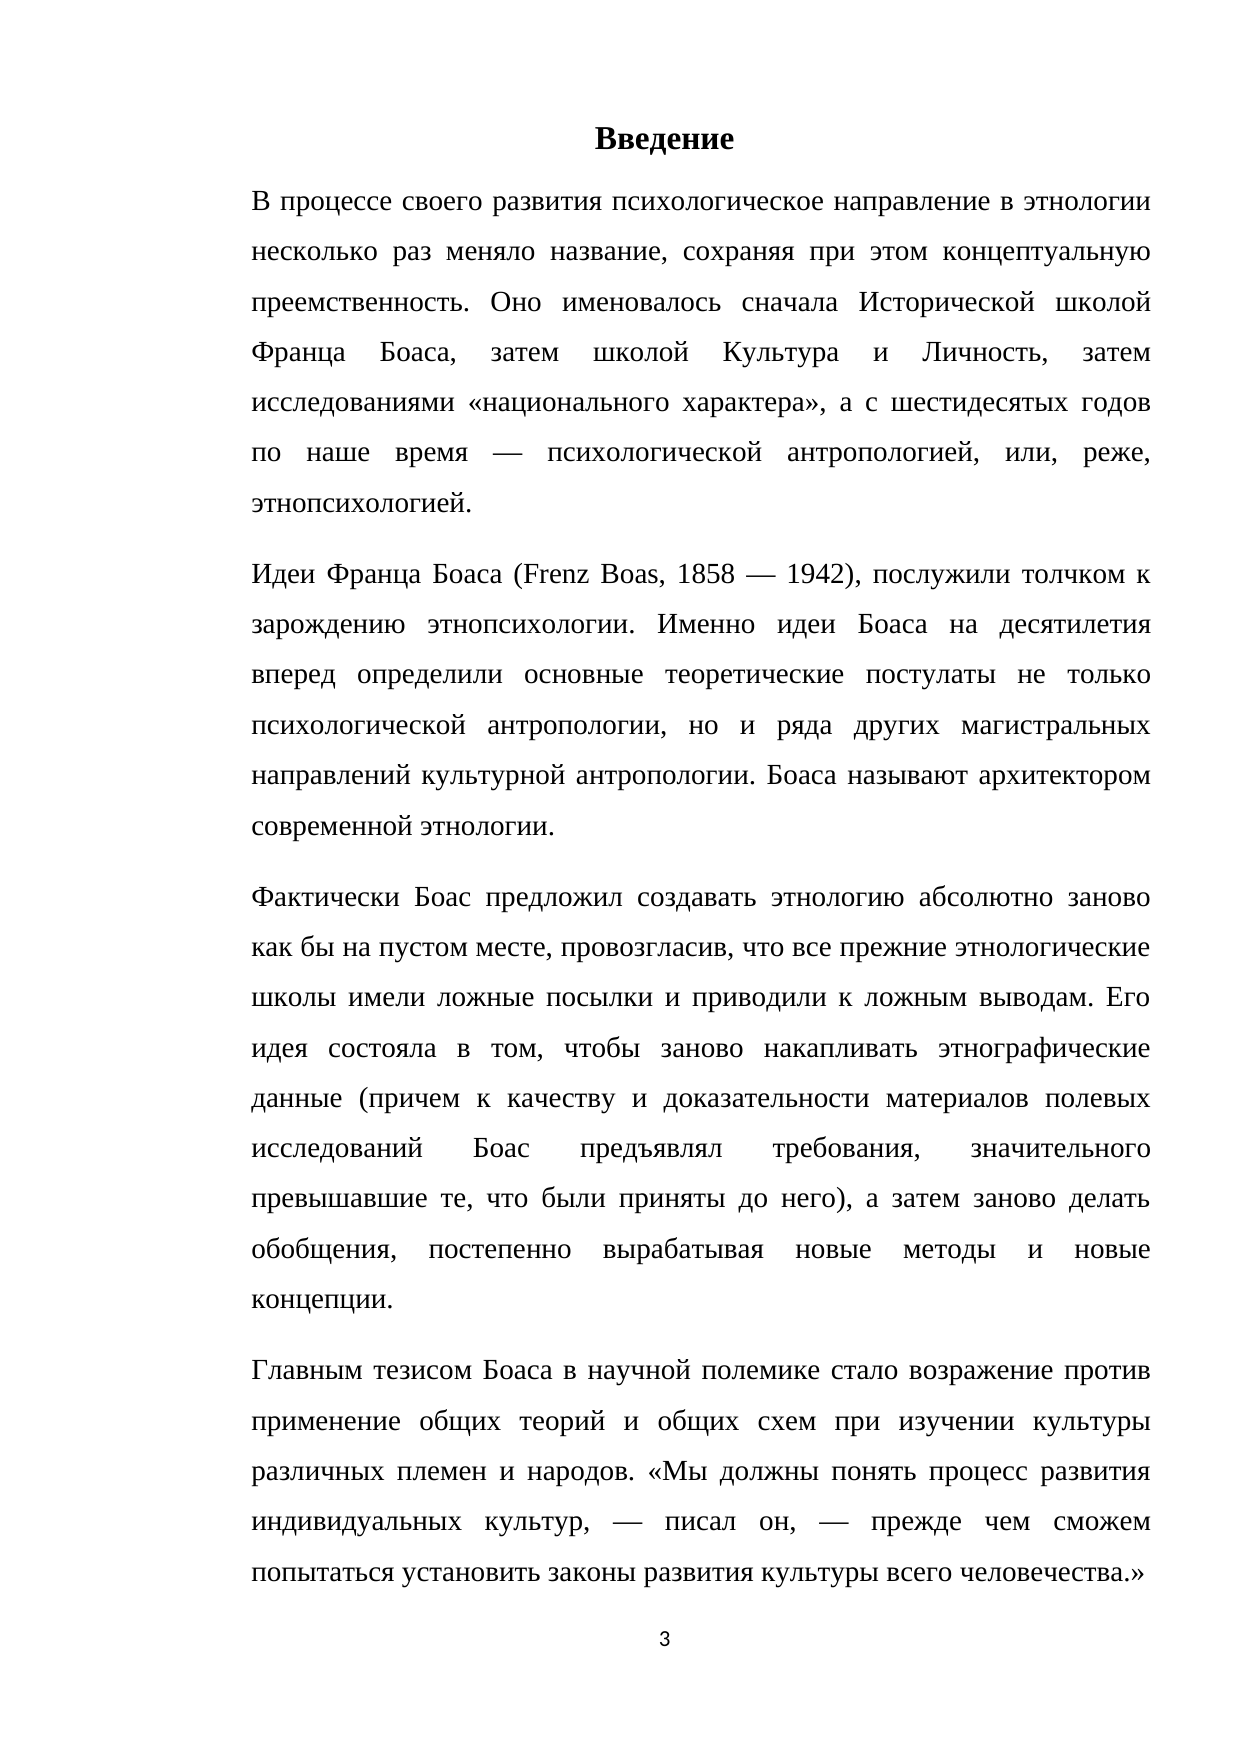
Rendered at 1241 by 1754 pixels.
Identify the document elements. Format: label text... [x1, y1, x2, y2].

text Фактически Боас предложил создавать этнологию абсолютно заново как бы на пустом месте, провозгласив, что все прежние этнологические школы имели ложные посылки и приводили к ложным выводам. Его идея состояла в том, чтобы заново накапливать этнографические данные (причем к качеству и доказательности материалов полевых исследований Боас предъявлял требования, значительного превышавшие те, что были приняты до него), а затем заново делать обобщения, постепенно вырабатывая новые методы и новые концепции. [251, 879, 1152, 1315]
text Идеи Франца Боаса (Frenz Boas, 1858 — 1942), послужили толчком к зарождению этнопсихологии. Именно идеи Боаса на десятилетия вперед определили основные теоретические постулаты не только психологической антропологии, но и ряда других магистральных направлений культурной антропологии. Боаса называют архитектором современной этнологии. [251, 556, 1152, 841]
text Введение [177, 118, 1152, 156]
text В процессе своего развития психологическое направление в этнологии несколько раз меняло название, сохраняя при этом концептуальную преемственность. Оно именовалось сначала Исторической школой Франца Боаса, затем школой Культура и Личность, затем исследованиями «национального характера», а с шестидесятых годов по наше время — психологической антропологией, или, реже, этнопсихологией. [251, 183, 1152, 518]
text Главным тезисом Боаса в научной полемике стало возражение против применение общих теорий и общих схем при изучении культуры различных племен и народов. «Мы должны понять процесс развития индивидуальных культур, — писал он, — прежде чем сможем попытаться установить законы развития культуры всего человечества.» [251, 1352, 1152, 1587]
